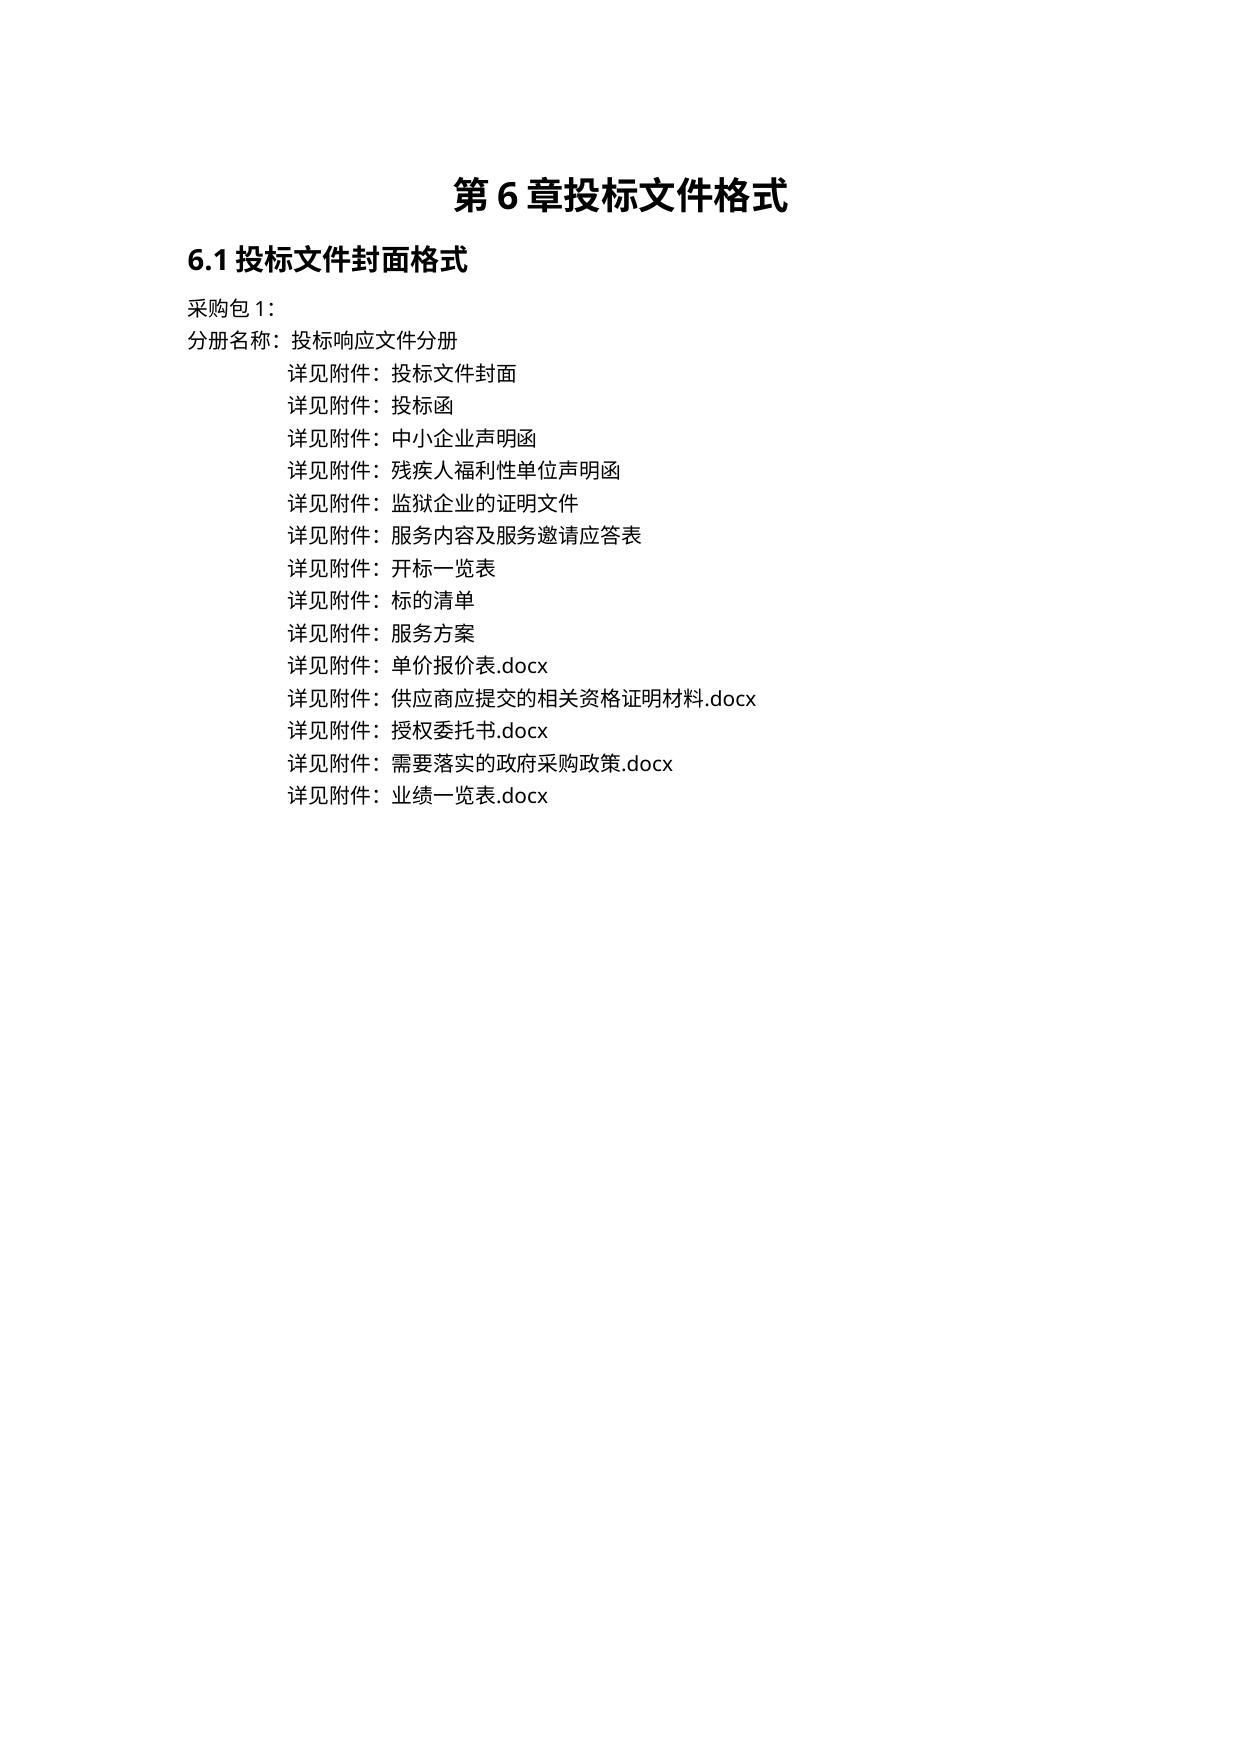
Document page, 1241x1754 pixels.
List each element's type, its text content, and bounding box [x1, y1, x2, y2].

text 详见附件：投标函 [187, 389, 1053, 422]
text 详见附件：开标一览表 [187, 552, 1053, 584]
text 详见附件：标的清单 [187, 584, 1053, 617]
text 详见附件：授权委托书.docx [187, 714, 1053, 747]
text 采购包1： [187, 292, 1053, 324]
text 分册名称：投标响应文件分册 [187, 324, 1053, 357]
text 详见附件：投标文件封面 [187, 357, 1053, 389]
text 6.1投标文件封面格式 [187, 227, 1053, 292]
text 详见附件：单价报价表.docx [187, 649, 1053, 682]
text 详见附件：供应商应提交的相关资格证明材料.docx [187, 682, 1053, 714]
text 详见附件：残疾人福利性单位声明函 [187, 454, 1053, 487]
text 详见附件：监狱企业的证明文件 [187, 487, 1053, 519]
text 详见附件：业绩一览表.docx [187, 779, 1053, 812]
text 详见附件：服务内容及服务邀请应答表 [187, 519, 1053, 552]
text 详见附件：需要落实的政府采购政策.docx [187, 747, 1053, 779]
text 第6章投标文件格式 [187, 162, 1053, 227]
text 详见附件：中小企业声明函 [187, 422, 1053, 454]
text 详见附件：服务方案 [187, 617, 1053, 649]
